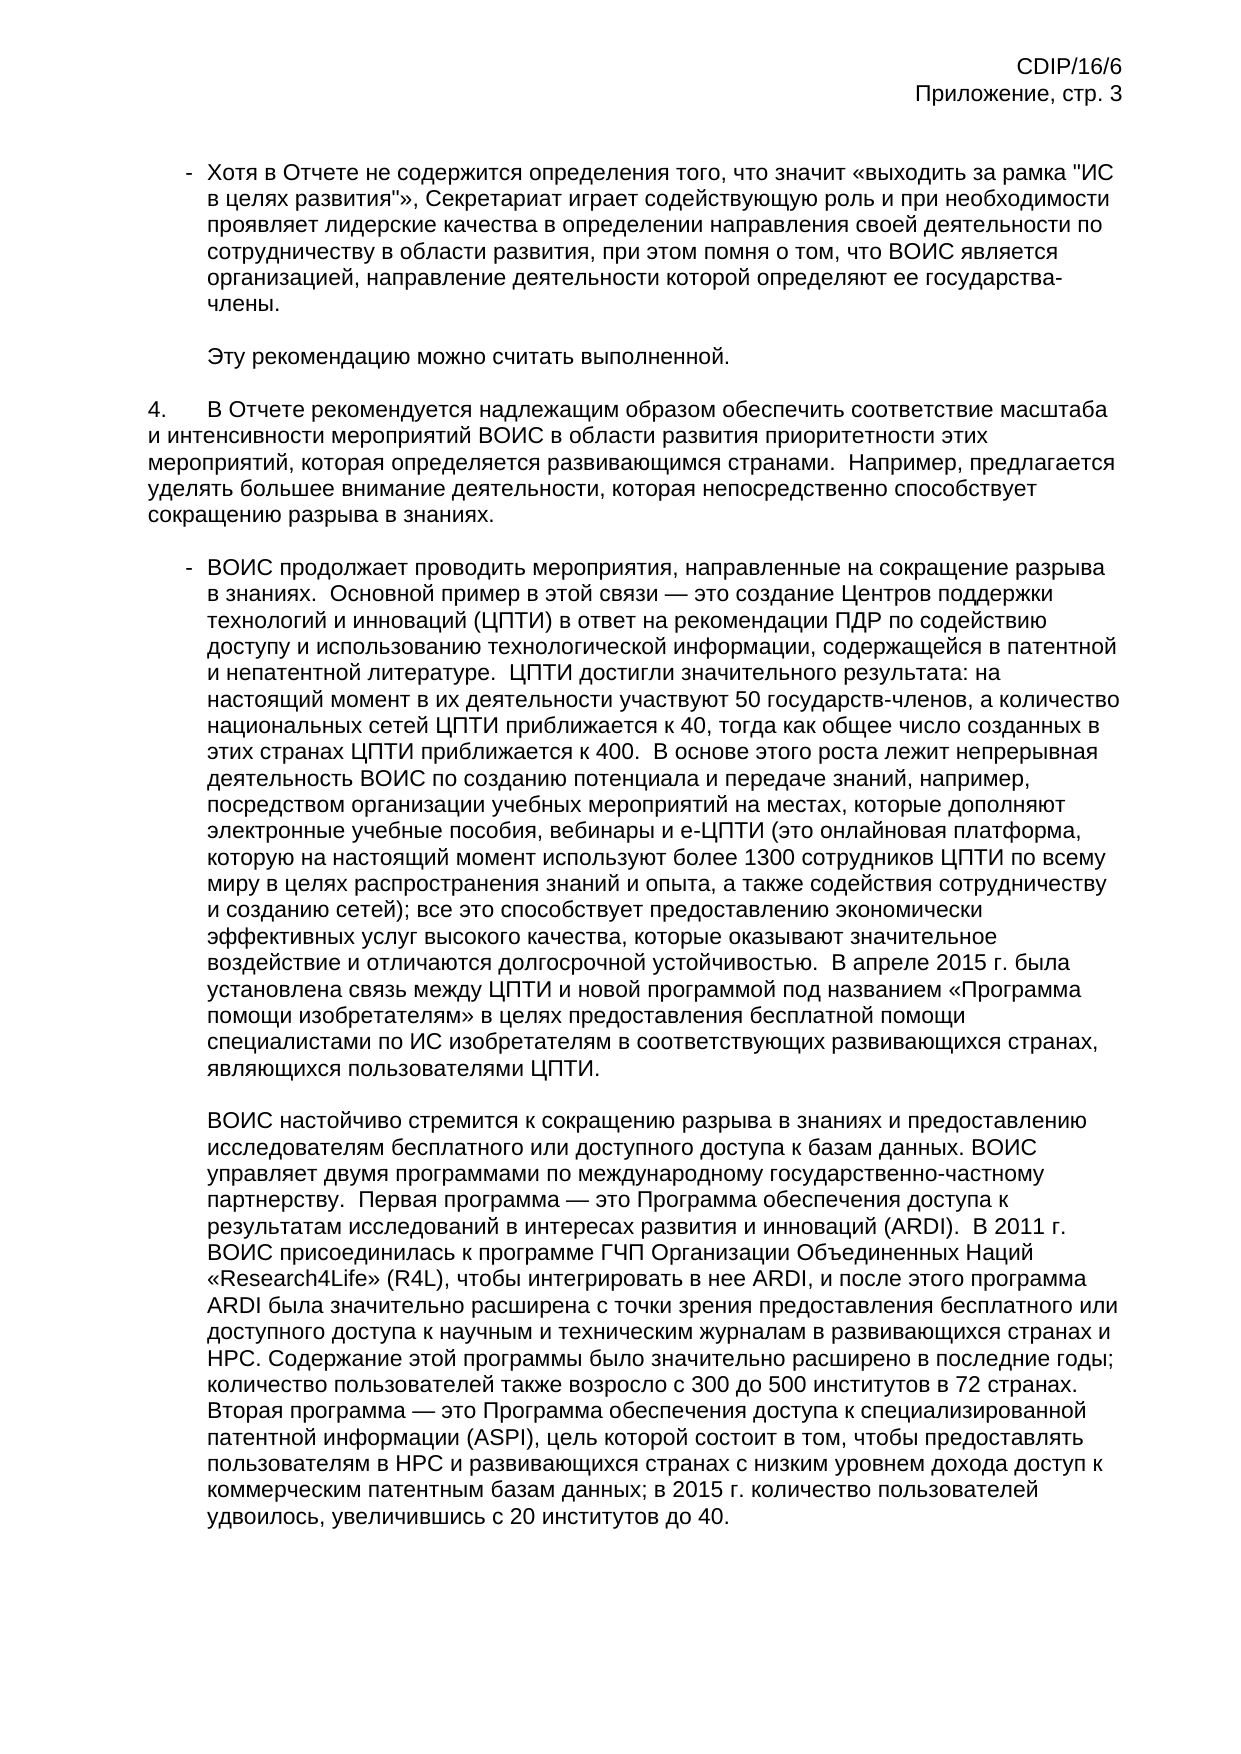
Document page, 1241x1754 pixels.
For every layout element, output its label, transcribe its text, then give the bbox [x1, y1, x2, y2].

list Эту рекомендацию можно считать выполненной. [148, 343, 1122, 369]
list ВОИС настойчиво стремится к сокращению разрыва в знаниях и предоставлению исследователям бесплатного или доступного доступа к базам данных. ВОИС управляет двумя программами по международному государственно-частному партнерству. Первая программа — это Программа обеспечения доступа к результатам исследований в интересах развития и инноваций (ARDI). В 2011 г. ВОИС присоединилась к программе ГЧП Организации Объединенных Наций «Research4Life» (R4L), чтобы интегрировать в нее ARDI, и после этого программа ARDI была значительно расширена с точки зрения предоставления бесплатного или доступного доступа к научным и техническим журналам в развивающихся странах и НРС. Содержание этой программы было значительно расширено в последние годы; количество пользователей также возросло с 300 до 500 институтов в 72 странах. Вторая программа — это Программа обеспечения доступа к специализированной патентной информации (ASPI), цель которой состоит в том, чтобы предоставлять пользователям в НРС и развивающихся странах с низким уровнем дохода доступ к коммерческим патентным базам данных; в 2015 г. количество пользователей удвоилось, увеличившись с 20 институтов до 40. [207, 1107, 1122, 1529]
list Хотя в Отчете не содержится определения того, что значит «выходить за рамка "ИС в целях развития"», Секретариат играет содействующую роль и при необходимости проявляет лидерские качества в определении направления своей деятельности по сотрудничеству в области развития, при этом помня о том, что ВОИС является организацией, направление деятельности которой определяют ее государства-члены. [185, 158, 1122, 317]
list ВОИС продолжает проводить мероприятия, направленные на сокращение разрыва в знаниях. Основной пример в этой связи — это создание Центров поддержки технологий и инноваций (ЦПТИ) в ответ на рекомендации ПДР по содействию доступу и использованию технологической информации, содержащейся в патентной и непатентной литературе. ЦПТИ достигли значительного результата: на настоящий момент в их деятельности участвуют 50 государств-членов, а количество национальных сетей ЦПТИ приближается к 40, тогда как общее число созданных в этих странах ЦПТИ приближается к 400. В основе этого роста лежит непрерывная деятельность ВОИС по созданию потенциала и передаче знаний, например, посредством организации учебных мероприятий на местах, которые дополняют электронные учебные пособия, вебинары и е-ЦПТИ (это онлайновая платформа, которую на настоящий момент используют более 1300 сотрудников ЦПТИ по всему миру в целях распространения знаний и опыта, а также содействия сотрудничеству и созданию сетей); все это способствует предоставлению экономически эффективных услуг высокого качества, которые оказывают значительное воздействие и отличаются долгосрочной устойчивостью. В апреле 2015 г. была установлена связь между ЦПТИ и новой программой под названием «Программа помощи изобретателям» в целях предоставления бесплатной помощи специалистами по ИС изобретателям в соответствующих развивающихся странах, являющихся пользователями ЦПТИ. [185, 554, 1122, 1081]
text 4. В Отчете рекомендуется надлежащим образом обеспечить соответствие масштаба и интенсивности мероприятий ВОИС в области развития приоритетности этих мероприятий, которая определяется развивающимся странами. Например, предлагается уделять большее внимание деятельности, которая непосредственно способствует сокращению разрыва в знаниях. [148, 396, 1122, 527]
